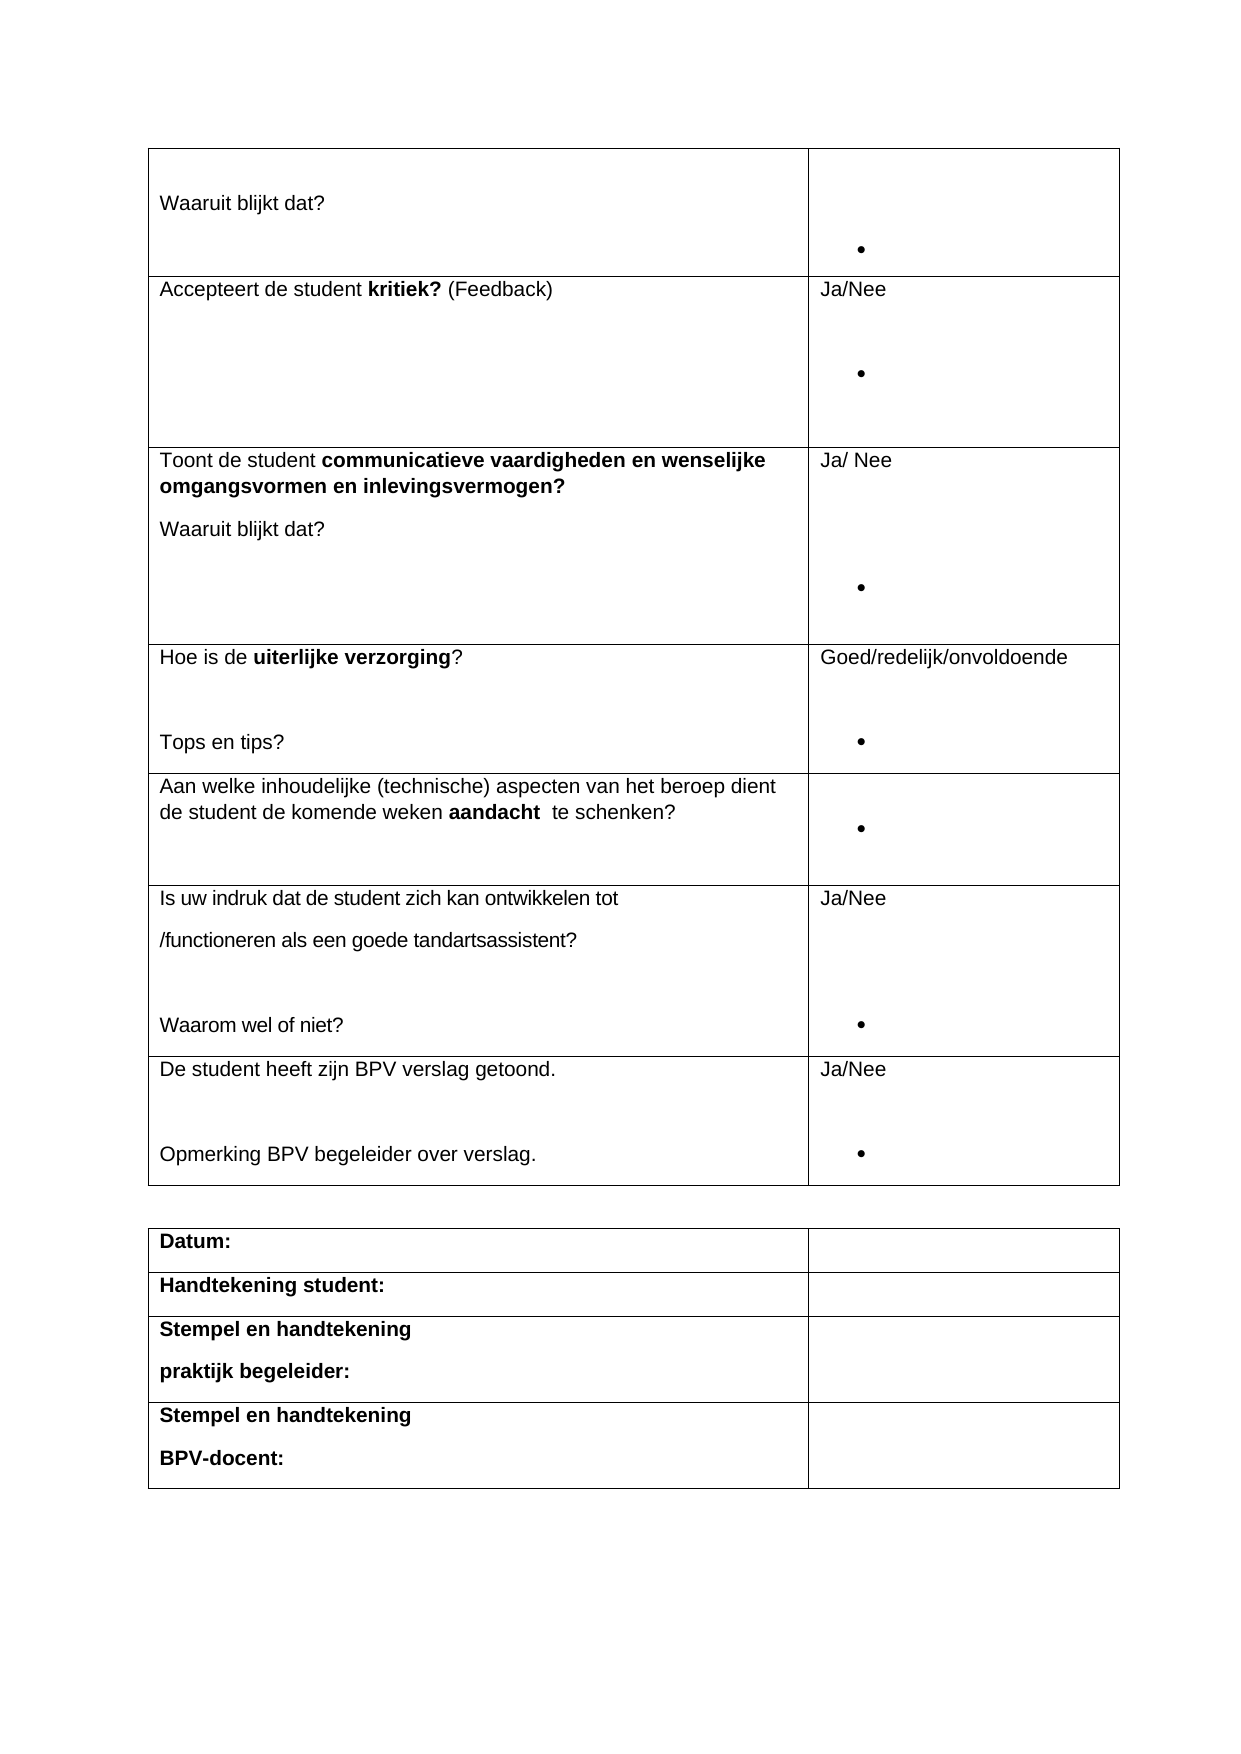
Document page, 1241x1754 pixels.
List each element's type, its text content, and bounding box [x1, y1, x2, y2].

table_cell Ja/Nee [809, 277, 1119, 447]
table_cell Aan welke inhoudelijke (technische) aspecten van het beroep dient de student de komende weken aandacht te schenken? [149, 774, 808, 885]
table_header Datum: [149, 1229, 808, 1272]
table_cell [809, 774, 1119, 885]
table_cell Accepteert de student kritiek? (Feedback) [149, 277, 808, 447]
table_cell De student heeft zijn BPV verslag getoond. Opmerking BPV begeleider over verslag. [149, 1057, 808, 1185]
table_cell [149, 149, 808, 276]
table_cell [809, 1317, 1119, 1402]
table_cell Ja/Nee [809, 1057, 1119, 1185]
table_cell Handtekening student: [149, 1273, 808, 1316]
table_cell Toont de student communicatieve vaardigheden en wenselijke omgangsvormen en inlevingsvermogen? Waaruit blijkt dat? [149, 448, 808, 644]
table_cell Ja/ Nee [809, 448, 1119, 644]
table_cell Hoe is de uiterlijke verzorging? Tops en tips? [149, 645, 808, 773]
table_cell Stempel en handtekening praktijk begeleider: [149, 1317, 808, 1402]
table_cell Ja/Nee [809, 886, 1119, 1056]
table_header [809, 1229, 1119, 1272]
table_cell Stempel en handtekening BPV-docent: [149, 1403, 808, 1488]
table_cell Ja /Nee [809, 149, 1119, 276]
table_cell [809, 1403, 1119, 1488]
table_cell [809, 1273, 1119, 1316]
table_cell Is uw indruk dat de student zich kan ontwikkelen tot /functioneren als een goede tandartsassistent? Waarom wel of niet? [149, 886, 808, 1056]
table_cell Goed/redelijk/onvoldoende [809, 645, 1119, 773]
